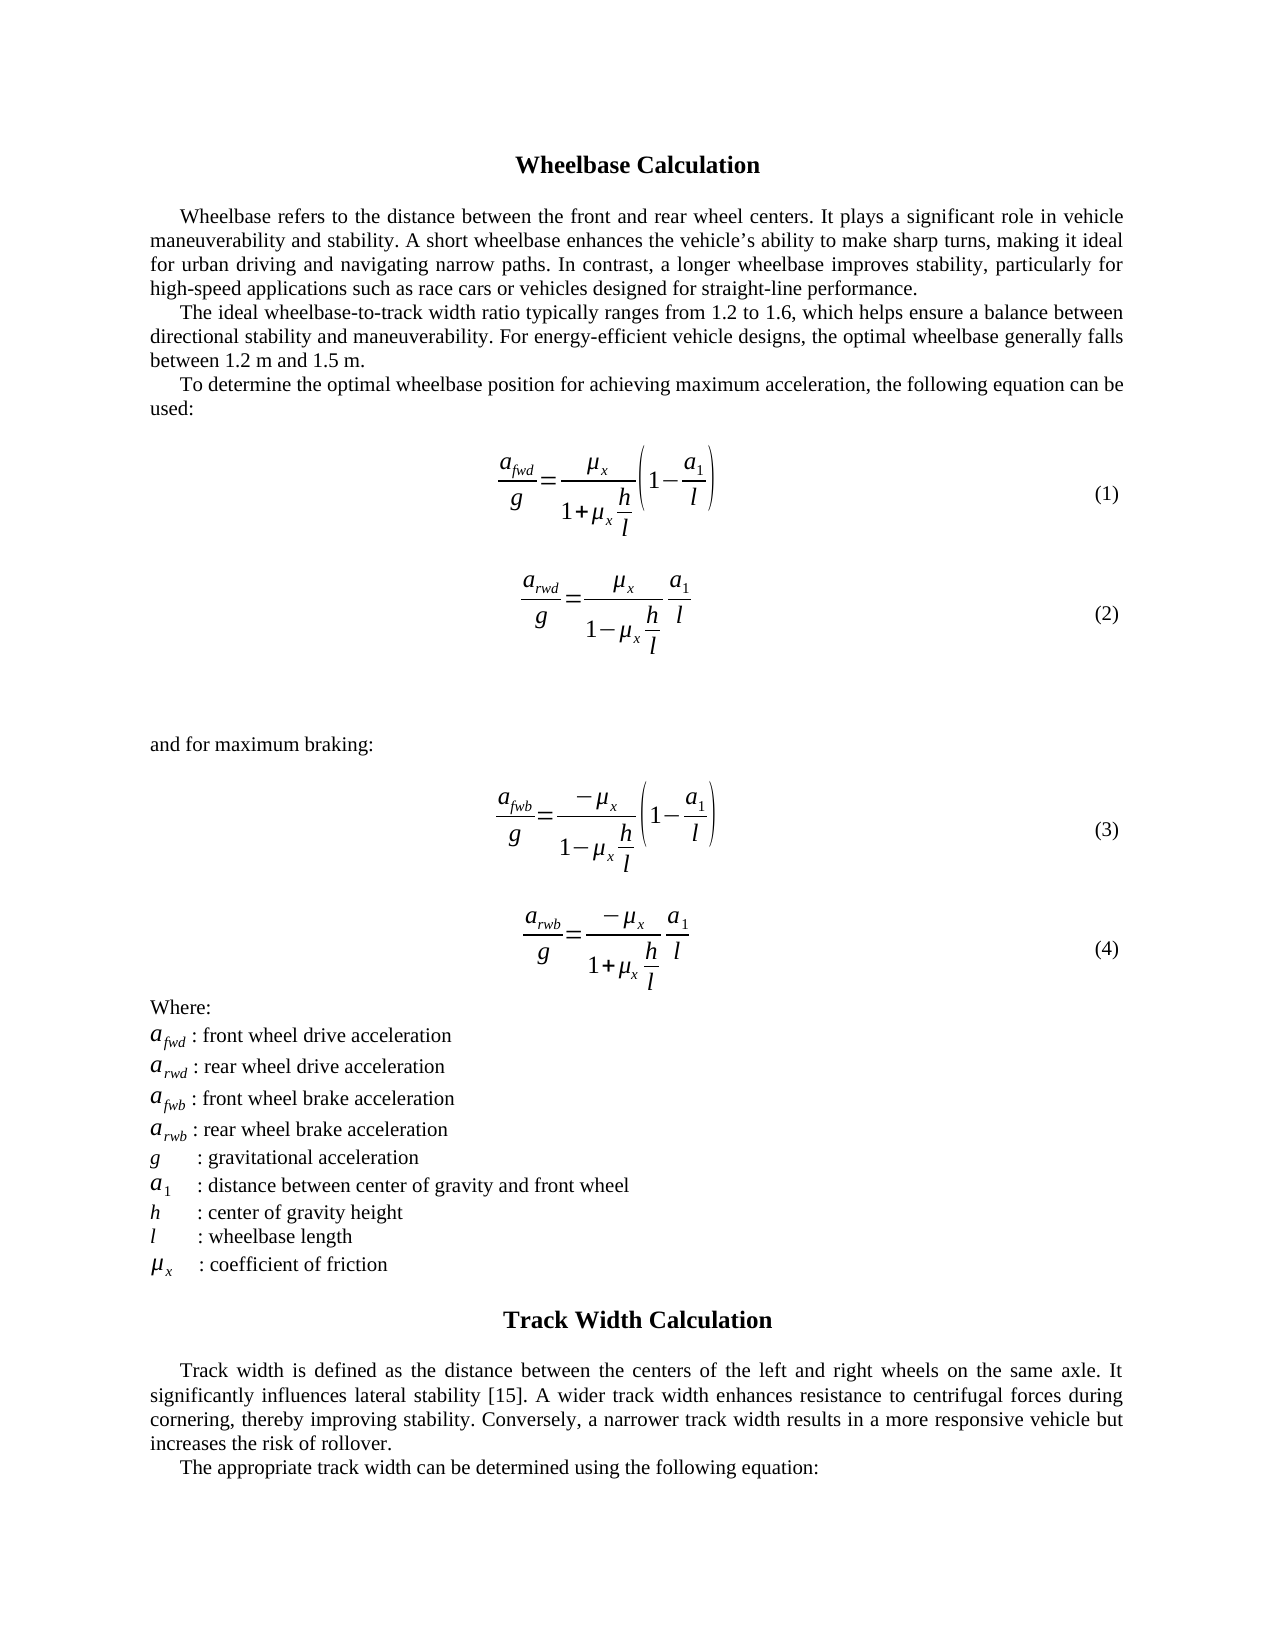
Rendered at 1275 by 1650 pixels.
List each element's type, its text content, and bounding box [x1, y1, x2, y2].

text To determine the optimal wheelbase position for achieving maximum acceleration, the following equation can be used: [150, 372, 1125, 420]
text Track width is defined as the distance between the centers of the left and right wheels on the same axle. It significantly influences lateral stability [15]. A wider track width enhances resistance to centrifugal forces during cornering, thereby improving stability. Conversely, a narrower track width results in a more responsive vehicle but increases the risk of rollover. [150, 1358, 1125, 1455]
text : distance between center of gravity and front wheel [150, 1169, 1125, 1200]
text and for maximum braking: [150, 732, 1125, 756]
text : front wheel brake acceleration [150, 1082, 1125, 1113]
text (4) [150, 901, 1125, 995]
text (1) [150, 444, 1125, 542]
text : rear wheel brake acceleration [150, 1113, 1125, 1145]
text : coefficient of friction [150, 1248, 1125, 1280]
text Where: [150, 995, 1125, 1019]
text (3) [150, 780, 1125, 877]
text l : wheelbase length [150, 1224, 1125, 1248]
text Wheelbase refers to the distance between the front and rear wheel centers. It plays a significant role in vehicle maneuverability and stability. A short wheelbase enhances the vehicle’s ability to make sharp turns, making it ideal for urban driving and navigating narrow paths. In contrast, a longer wheelbase improves stability, particularly for high-speed applications such as race cars or vehicles designed for straight-line performance. [150, 204, 1125, 300]
text : front wheel drive acceleration [150, 1019, 1125, 1051]
text g : gravitational acceleration [150, 1145, 1125, 1169]
text h : center of gravity height [150, 1200, 1125, 1224]
text The appropriate track width can be determined using the following equation: [150, 1455, 1125, 1479]
text : rear wheel drive acceleration [150, 1051, 1125, 1082]
subtitle Track Width Calculation [150, 1305, 1125, 1333]
text (2) [150, 566, 1125, 660]
text The ideal wheelbase-to-track width ratio typically ranges from 1.2 to 1.6, which helps ensure a balance between directional stability and maneuverability. For energy-efficient vehicle designs, the optimal wheelbase generally falls between 1.2 m and 1.5 m. [150, 300, 1125, 372]
subtitle Wheelbase Calculation [150, 150, 1125, 179]
